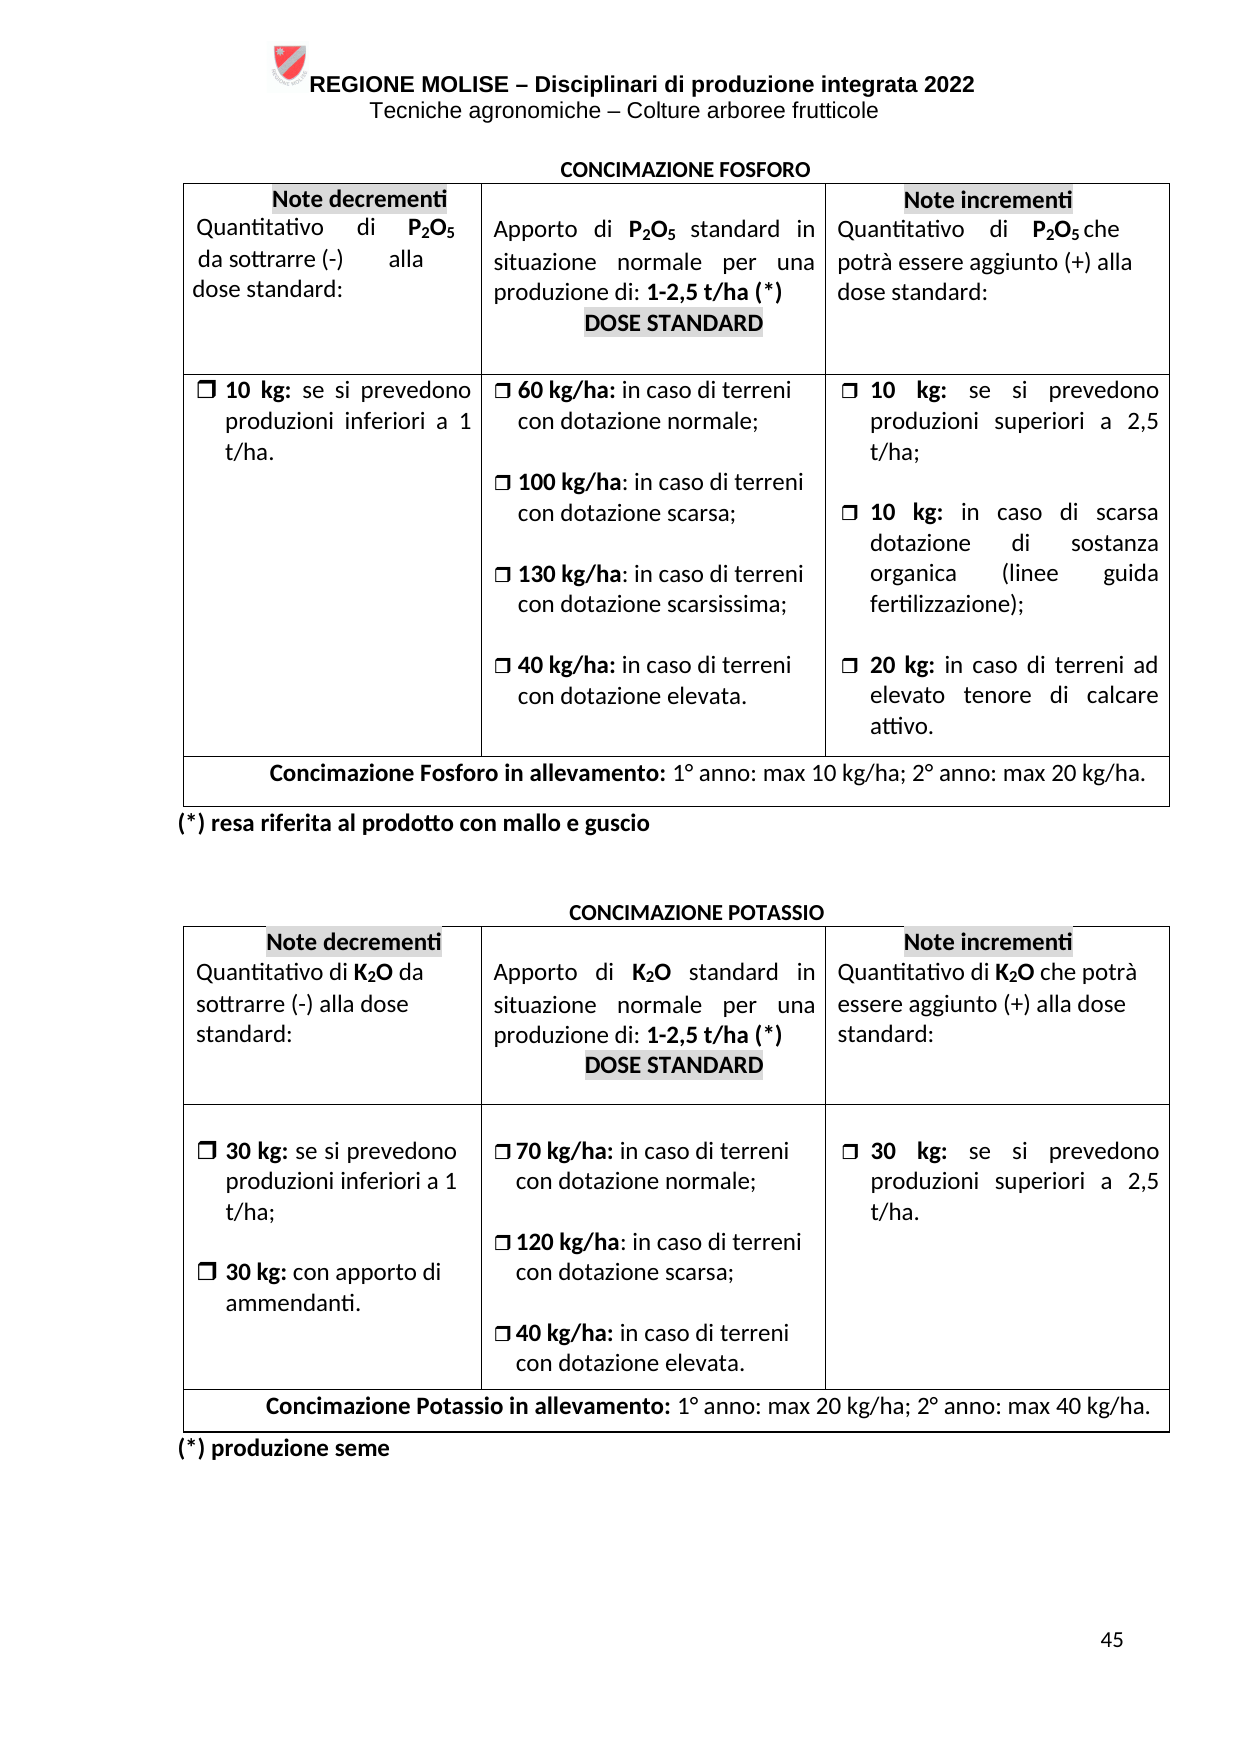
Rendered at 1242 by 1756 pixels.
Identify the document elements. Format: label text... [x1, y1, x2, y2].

table_header Note decrementi Quantitativo di P2O5 da sottrarre (-) alla dose standard: [184, 184, 481, 373]
table_cell 10 kg: se si prevedono produzioni inferiori a 1 t/ha. [184, 375, 481, 756]
table_cell 30 kg: se si prevedono produzioni inferiori a 1 t/ha; 30 kg: con apporto di ammendanti. [184, 1105, 481, 1388]
text (*) resa riferita al prodotto con mallo e guscio [177, 807, 1123, 837]
table_header Note decrementi Quantitativo di K2O da sottrarre (-) alla dose standard: [184, 927, 481, 1103]
table_header Apporto di P2O5 standard in situazione normale per una produzione di: 1-2,5 t/ha (*) DOSE STANDARD [482, 184, 825, 373]
text CONCIMAZIONE FOSFORO [560, 155, 1123, 183]
table_cell Concimazione Fosforo in allevamento: 1° anno: max 10 kg/ha; 2° anno: max 20 kg/ha. [184, 757, 1169, 806]
table_header Apporto di K2O standard in situazione normale per una produzione di: 1-2,5 t/ha (*) DOSE STANDARD [482, 927, 825, 1103]
text CONCIMAZIONE POTASSIO [569, 898, 1123, 926]
table_cell 10 kg: se si prevedono produzioni superiori a 2,5 t/ha; 10 kg: in caso di scarsa dotazione di sostanza organica (linee guida fertilizzazione); 20 kg: in caso di terreni ad elevato tenore di calcare attivo. [826, 375, 1169, 756]
table_cell 60 kg/ha: in caso di terreni con dotazione normale; 100 kg/ha: in caso di terreni con dotazione scarsa; 130 kg/ha: in caso di terreni con dotazione scarsissima; 40 kg/ha: in caso di terreni con dotazione elevata. [482, 375, 825, 756]
table_cell 70 kg/ha: in caso di terreni con dotazione normale; 120 kg/ha: in caso di terreni con dotazione scarsa; 40 kg/ha: in caso di terreni con dotazione elevata. [482, 1105, 825, 1388]
table_header Note incrementi Quantitativo di K2O che potrà essere aggiunto (+) alla dose standard: [826, 927, 1169, 1103]
text (*) produzione seme [177, 1432, 1123, 1463]
table_header Note incrementi Quantitativo di P2O5 che potrà essere aggiunto (+) alla dose standard: [826, 184, 1169, 373]
table_cell 30 kg: se si prevedono produzioni superiori a 2,5 t/ha. [826, 1105, 1169, 1388]
table_cell Concimazione Potassio in allevamento: 1° anno: max 20 kg/ha; 2° anno: max 40 kg/ha. [184, 1390, 1169, 1431]
